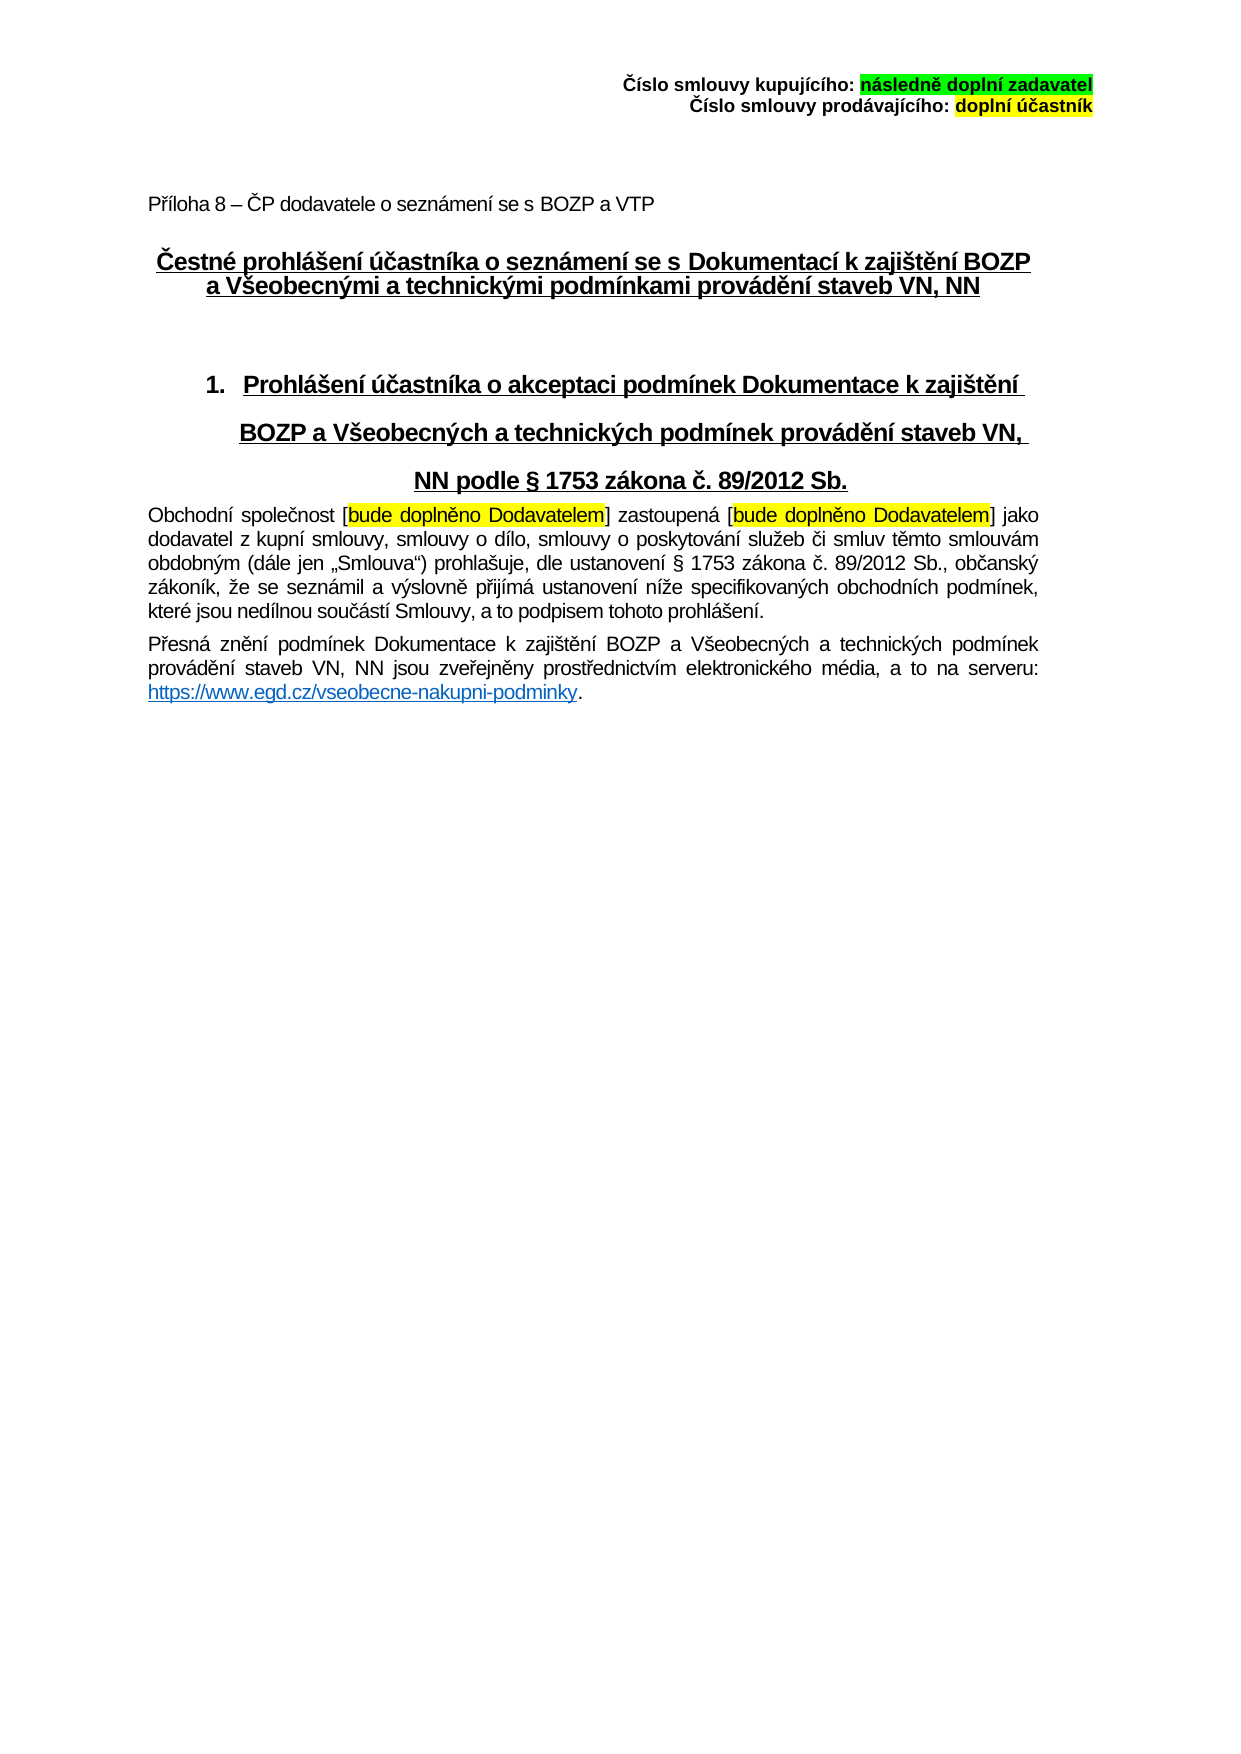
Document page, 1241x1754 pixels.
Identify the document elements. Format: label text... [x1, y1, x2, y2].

text Příloha 8 – ČP dodavatele o seznámení se s BOZP a VTP [148, 192, 1039, 216]
list Prohlášení účastníka o akceptaci podmínek Dokumentace k zajištění [185, 374, 1039, 398]
text Obchodní společnost [bude doplněno Dodavatelem] zastoupená [bude doplněno Dodavatelem] jako dodavatel z kupní smlouvy, smlouvy o dílo, smlouvy o poskytování služeb či smluv těmto smlouvám obdobným (dále jen „Smlouva“) prohlašuje, dle ustanovení § 1753 zákona č. 89/2012 Sb., občanský zákoník, že se seznámil a výslovně přijímá ustanovení níže specifikovaných obchodních podmínek, které jsou nedílnou součástí Smlouvy, a to podpisem tohoto prohlášení. [148, 503, 1039, 623]
text Přesná znění podmínek Dokumentace k zajištění BOZP a Všeobecných a technických podmínek provádění staveb VN, NN jsou zveřejněny prostřednictvím elektronického média, a to na serveru: https://www.egd.cz/vseobecne-nakupni-podminky. [148, 632, 1039, 704]
list NN podle § 1753 zákona č. 89/2012 Sb. [223, 470, 1039, 494]
list BOZP a Všeobecných a technických podmínek provádění staveb VN, [223, 422, 1039, 446]
text Čestné prohlášení účastníka o seznámení se s Dokumentací k zajištění BOZP a Všeobecnými a technickými podmínkami provádění staveb VN, NN [148, 251, 1039, 299]
